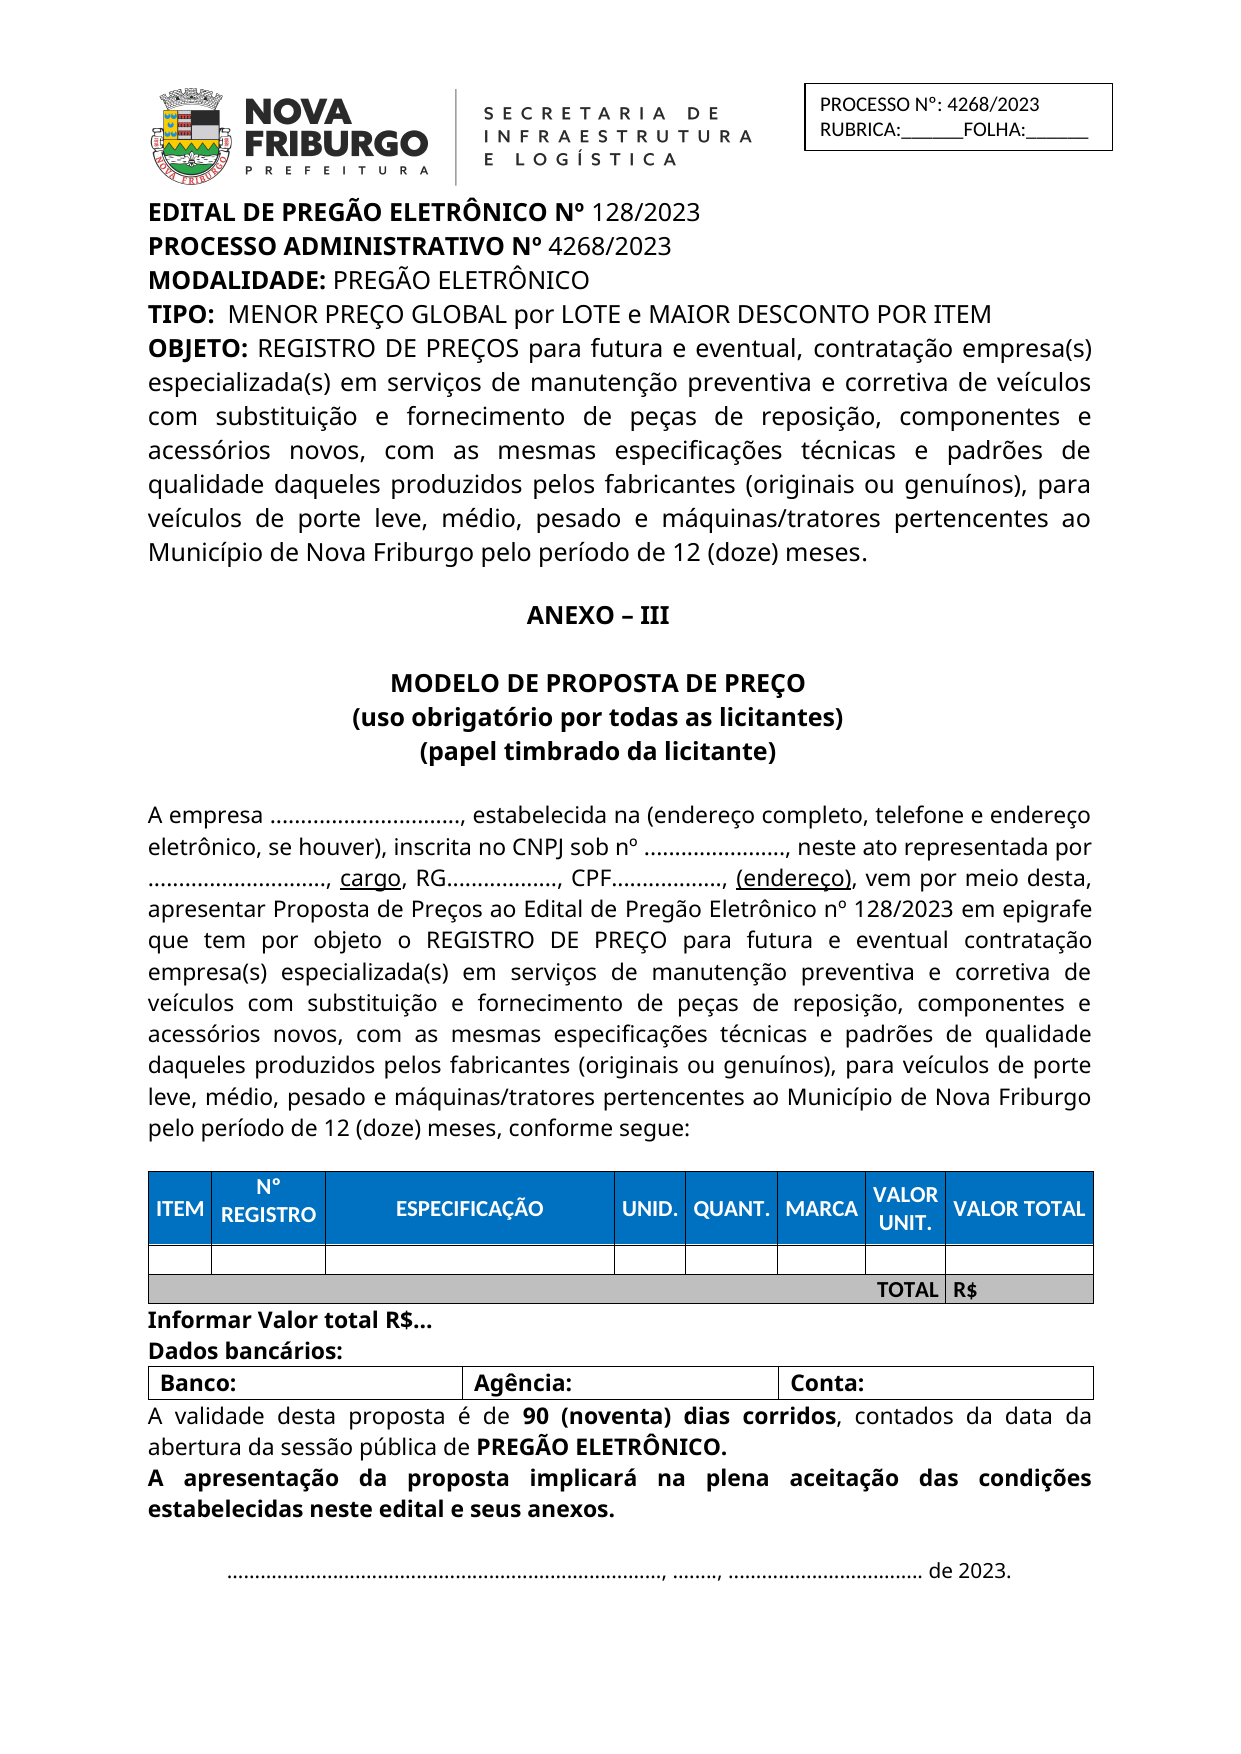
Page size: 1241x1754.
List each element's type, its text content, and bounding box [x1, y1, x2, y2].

table_header Conta: [779, 1367, 1093, 1398]
text ANEXO – III [103, 598, 1092, 632]
table_cell [866, 1246, 945, 1274]
table_header ESPECIFICAÇÃO [326, 1172, 614, 1244]
table_cell [778, 1246, 865, 1274]
text .............................................................................., ........, ................................... de 2023. [148, 1556, 1092, 1585]
text A validade desta proposta é de 90 (noventa) dias corridos, contados da data da abertura da sessão pública de PREGÃO ELETRÔNICO. [148, 1400, 1092, 1462]
table_cell TOTAL [149, 1275, 945, 1303]
table_cell [149, 1246, 211, 1274]
table_cell [686, 1246, 777, 1274]
picture [127, 66, 783, 195]
table_header MARCA [778, 1172, 865, 1244]
text OBJETO: REGISTRO DE PREÇOS para futura e eventual, contratação empresa(s) especializada(s) em serviços de manutenção preventiva e corretiva de veículos com substituição e fornecimento de peças de reposição, componentes e acessórios novos, com as mesmas especificações técnicas e padrões de qualidade daqueles produzidos pelos fabricantes (originais ou genuínos), para veículos de porte leve, médio, pesado e máquinas/tratores pertencentes ao Município de Nova Friburgo pelo período de 12 (doze) meses. [148, 331, 1092, 569]
text EDITAL DE PREGÃO ELETRÔNICO Nº 128/2023 [148, 148, 1092, 228]
text MODALIDADE: PREGÃO ELETRÔNICO [148, 262, 1092, 297]
table_header ITEM [149, 1172, 211, 1244]
text A apresentação da proposta implicará na plena aceitação das condições estabelecidas neste edital e seus anexos. [148, 1462, 1092, 1524]
list A empresa ..............................., estabelecida na (endereço completo, telefone e endereço eletrônico, se houver), inscrita no CNPJ sob nº ......................., neste ato representada por ............................., cargo, RG.................., CPF.................., (endereço), vem por meio desta, apresentar Proposta de Preços ao Edital de Pregão Eletrônico nº 128/2023 em epigrafe que tem por objeto o REGISTRO DE PREÇO para futura e eventual contratação empresa(s) especializada(s) em serviços de manutenção preventiva e corretiva de veículos com substituição e fornecimento de peças de reposição, componentes e acessórios novos, com as mesmas especificações técnicas e padrões de qualidade daqueles produzidos pelos fabricantes (originais ou genuínos), para veículos de porte leve, médio, pesado e máquinas/tratores pertencentes ao Município de Nova Friburgo pelo período de 12 (doze) meses, conforme segue: [148, 799, 1092, 1143]
table_header Banco: [149, 1367, 462, 1398]
text Informar Valor total R$... [148, 1304, 1092, 1335]
table_header Agência: [463, 1367, 778, 1398]
table_header VALOR TOTAL [946, 1172, 1093, 1244]
text PROCESSO ADMINISTRATIVO Nº 4268/2023 [148, 228, 1092, 262]
table_cell [212, 1246, 325, 1274]
table_header VALOR UNIT. [866, 1172, 945, 1244]
table_header Nº REGISTRO [212, 1172, 325, 1244]
table_cell [326, 1246, 614, 1274]
text (papel timbrado da licitante) [103, 734, 1092, 768]
table_cell [946, 1246, 1093, 1274]
table_cell R$ [946, 1275, 1093, 1303]
table_header UNID. [615, 1172, 685, 1244]
text Modelo de proposta DE PREÇO [103, 666, 1092, 700]
text Dados bancários: [148, 1335, 1092, 1366]
table_cell [615, 1246, 685, 1274]
text (uso obrigatório por todas as licitantes) [103, 700, 1092, 734]
table_header QUANT. [686, 1172, 777, 1244]
text TIPO: MENOR PREÇO GLOBAL por LOTE e MAIOR DESCONTO POR ITEM [148, 297, 1092, 331]
